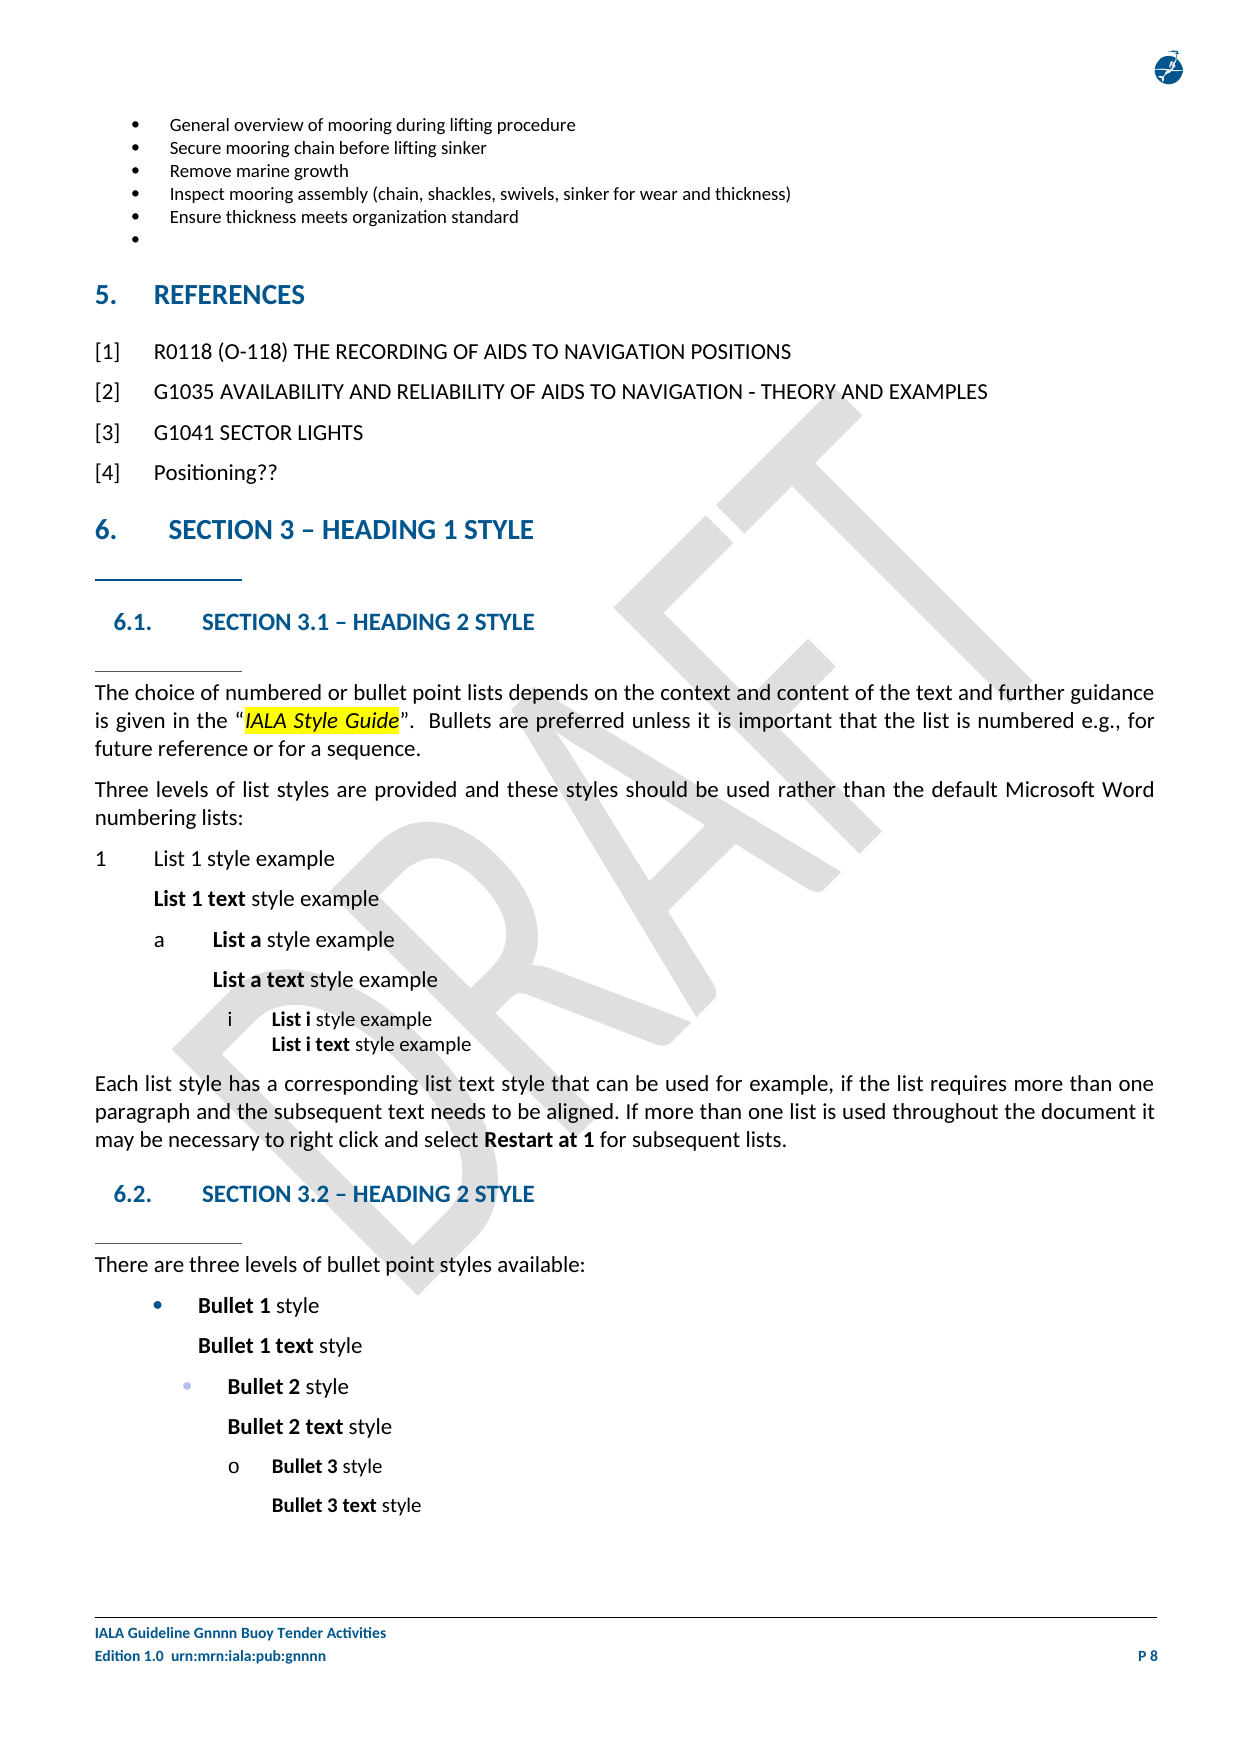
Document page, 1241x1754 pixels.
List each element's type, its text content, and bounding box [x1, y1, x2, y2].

picture [1123, 0, 1241, 119]
text Bullet 1 text style [198, 1331, 1157, 1359]
list List i style example [227, 1006, 1157, 1031]
text There are three levels of bullet point styles available: [94, 1250, 1157, 1278]
list General overview of mooring during lifting procedure [132, 114, 1157, 137]
text Bullet 1 style [153, 1291, 1157, 1319]
list Secure mooring chain before lifting sinker [132, 137, 1157, 159]
list List a style example [153, 925, 1157, 953]
list List a text style example [213, 965, 1157, 993]
text Bullet 2 style [183, 1372, 1157, 1400]
text Bullet 3 style [227, 1453, 1157, 1479]
subtitle Section 3.2 – Heading 2 style [113, 1178, 1157, 1209]
text Bullet 2 text style [227, 1412, 1157, 1440]
text Bullet 3 text style [272, 1492, 1157, 1517]
list R0118 (O-118) THE RECORDING OF AIDS TO NAVIGATION POSITIONS [94, 337, 1157, 365]
text Three levels of list styles are provided and these styles should be used rather than the default Microsoft Word numbering lists: [94, 775, 1157, 831]
list List 1 style example [94, 844, 1157, 872]
list List 1 text style example [153, 884, 1157, 912]
text Each list style has a corresponding list text style that can be used for example, if the list requires more than one paragraph and the subsequent text needs to be aligned. If more than one list is used throughout the document it may be necessary to right click and select Restart at 1 for subsequent lists. [94, 1069, 1157, 1153]
list G1035 AVAILABILITY AND RELIABILITY OF AIDS TO NAVIGATION ‐ THEORY AND EXAMPLES [94, 377, 1157, 405]
text The choice of numbered or bullet point lists depends on the context and content of the text and further guidance is given in the “IALA Style Guide”. Bullets are preferred unless it is important that the list is numbered e.g., for future reference or for a sequence. [94, 678, 1157, 763]
subtitle References [94, 276, 1157, 312]
list Ensure thickness meets organization standard [132, 205, 1157, 228]
text List i text style example [272, 1031, 1157, 1057]
subtitle Section 3.1 – Heading 2 style [113, 606, 1157, 637]
subtitle Section 3 – Heading 1 Style [94, 511, 1157, 547]
list Inspect mooring assembly (chain, shackles, swivels, sinker for wear and thickness) [132, 182, 1157, 205]
list Positioning?? [94, 458, 1157, 486]
list G1041 SECTOR LIGHTS [94, 418, 1157, 446]
list Remove marine growth [132, 159, 1157, 182]
